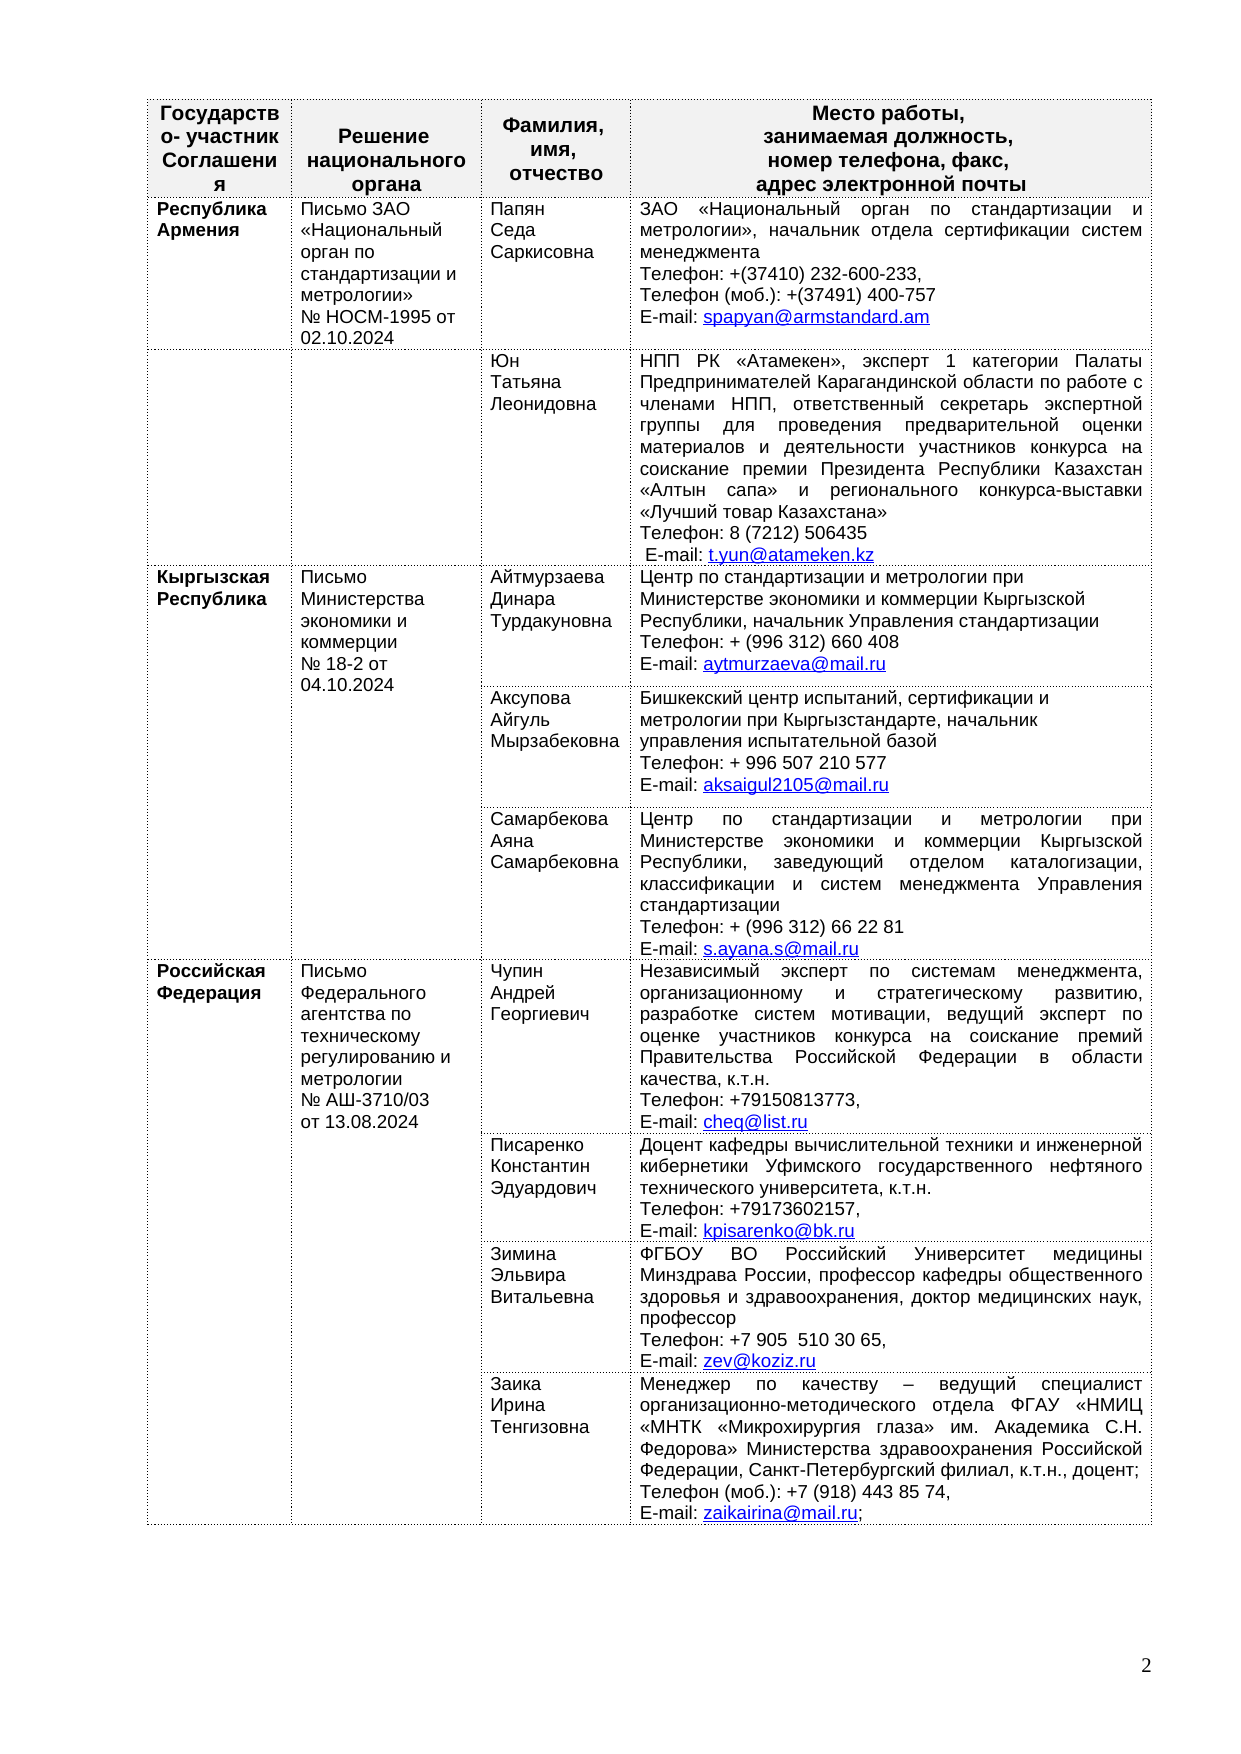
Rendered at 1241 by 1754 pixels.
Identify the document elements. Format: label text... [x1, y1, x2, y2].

table_header Решение национального органа [291, 99, 481, 197]
table_cell Независимый эксперт по системам менеджмента, организационному и стратегическому развитию, разработке систем мотивации, ведущий эксперт по оценке участников конкурса на соискание премий Правительства Российской Федерации в области качества, к.т.н. Телефон: +79150813773, E-mail: cheq@list.ru [631, 959, 1152, 1132]
table_cell ЗАО «Национальный орган по стандартизации и метрологии», начальник отдела сертификации систем менеджмента Телефон: +(37410) 232-600-233, Телефон (моб.): +(37491) 400-757 E-mail: spapyan@armstandard.am [631, 197, 1152, 348]
table_cell Бишкекский центр испытаний, сертификации и метрологии при Кыргызстандарте, начальник управления испытательной базой Телефон: + 996 507 210 577 E-mail: aksaigul2105@mail.ru [631, 686, 1152, 807]
table_cell Заика Ирина Тенгизовна [481, 1372, 631, 1524]
table_cell Чупин Андрей Георгиевич [481, 959, 631, 1132]
table_cell Папян Седа Саркисовна [481, 197, 631, 348]
table_cell Менеджер по качеству – ведущий специалист организационно-методического отдела ФГАУ «НМИЦ «МНТК «Микрохирургия глаза» им. Академика С.Н. Федорова» Министерства здравоохранения Российской Федерации, Санкт-Петербургский филиал, к.т.н., доцент; Телефон (моб.): +7 (918) 443 85 74, E-mail: zaikairina@mail.ru; [631, 1372, 1152, 1524]
table_cell Письмо ЗАО «Национальный орган по стандартизации и метрологии» № НОСМ-1995 от 02.10.2024 [291, 197, 481, 348]
table_cell Письмо Министерства экономики и коммерции № 18-2 от 04.10.2024 [291, 565, 481, 959]
table_header Место работы, занимаемая должность, номер телефона, факс, адрес электронной почты [631, 99, 1152, 197]
table_cell Аксупова Айгуль Мырзабековна [481, 686, 631, 807]
table_cell Письмо Федерального агентства по техническому регулированию и метрологии № АШ-3710/03 от 13.08.2024 [291, 959, 481, 1524]
table_cell Центр по стандартизации и метрологии при Министерстве экономики и коммерции Кыргызской Республики, начальник Управления стандартизации Телефон: + (996 312) 660 408 E-mail: aytmurzaeva@mail.ru [631, 565, 1152, 686]
table_cell Писаренко Константин Эдуардович [481, 1133, 631, 1241]
table_cell Доцент кафедры вычислительной техники и инженерной кибернетики Уфимского государственного нефтяного технического университета, к.т.н. Телефон: +79173602157, E-mail: kpisarenko@bk.ru [631, 1133, 1152, 1241]
table_header Государство- участник Соглашения [148, 99, 291, 197]
table_cell ФГБОУ ВО Российский Университет медицины Минздрава России, профессор кафедры общественного здоровья и здравоохранения, доктор медицинских наук, профессор Телефон: +7 905 510 30 65, E-mail: zev@koziz.ru [631, 1241, 1152, 1372]
table_cell Айтмурзаева Динара Турдакуновна [481, 565, 631, 686]
table_cell Центр по стандартизации и метрологии при Министерстве экономики и коммерции Кыргызской Республики, заведующий отделом каталогизации, классификации и систем менеджмента Управления стандартизации Телефон: + (996 312) 66 22 81 E-mail: s.ayana.s@mail.ru [631, 807, 1152, 959]
table_cell НПП РК «Атамекен», эксперт 1 категории Палаты Предпринимателей Карагандинской области по работе с членами НПП, ответственный секретарь экспертной группы для проведения предварительной оценки материалов и деятельности участников конкурса на соискание премии Президента Республики Казахстан «Алтын сапа» и регионального конкурса-выставки «Лучший товар Казахстана» Телефон: 8 (7212) 506435 E-mail: t.yun@atameken.kz [631, 349, 1152, 565]
table_cell Республика Армения [148, 197, 291, 348]
table_cell Зимина Эльвира Витальевна [481, 1241, 631, 1372]
table_cell Кыргызская Республика [148, 565, 291, 959]
table_cell Юн Татьяна Леонидовна [481, 349, 631, 565]
table_cell Российская Федерация [148, 959, 291, 1524]
table_cell Самарбекова Аяна Самарбековна [481, 807, 631, 959]
table_header Фамилия, имя, отчество [481, 99, 631, 197]
